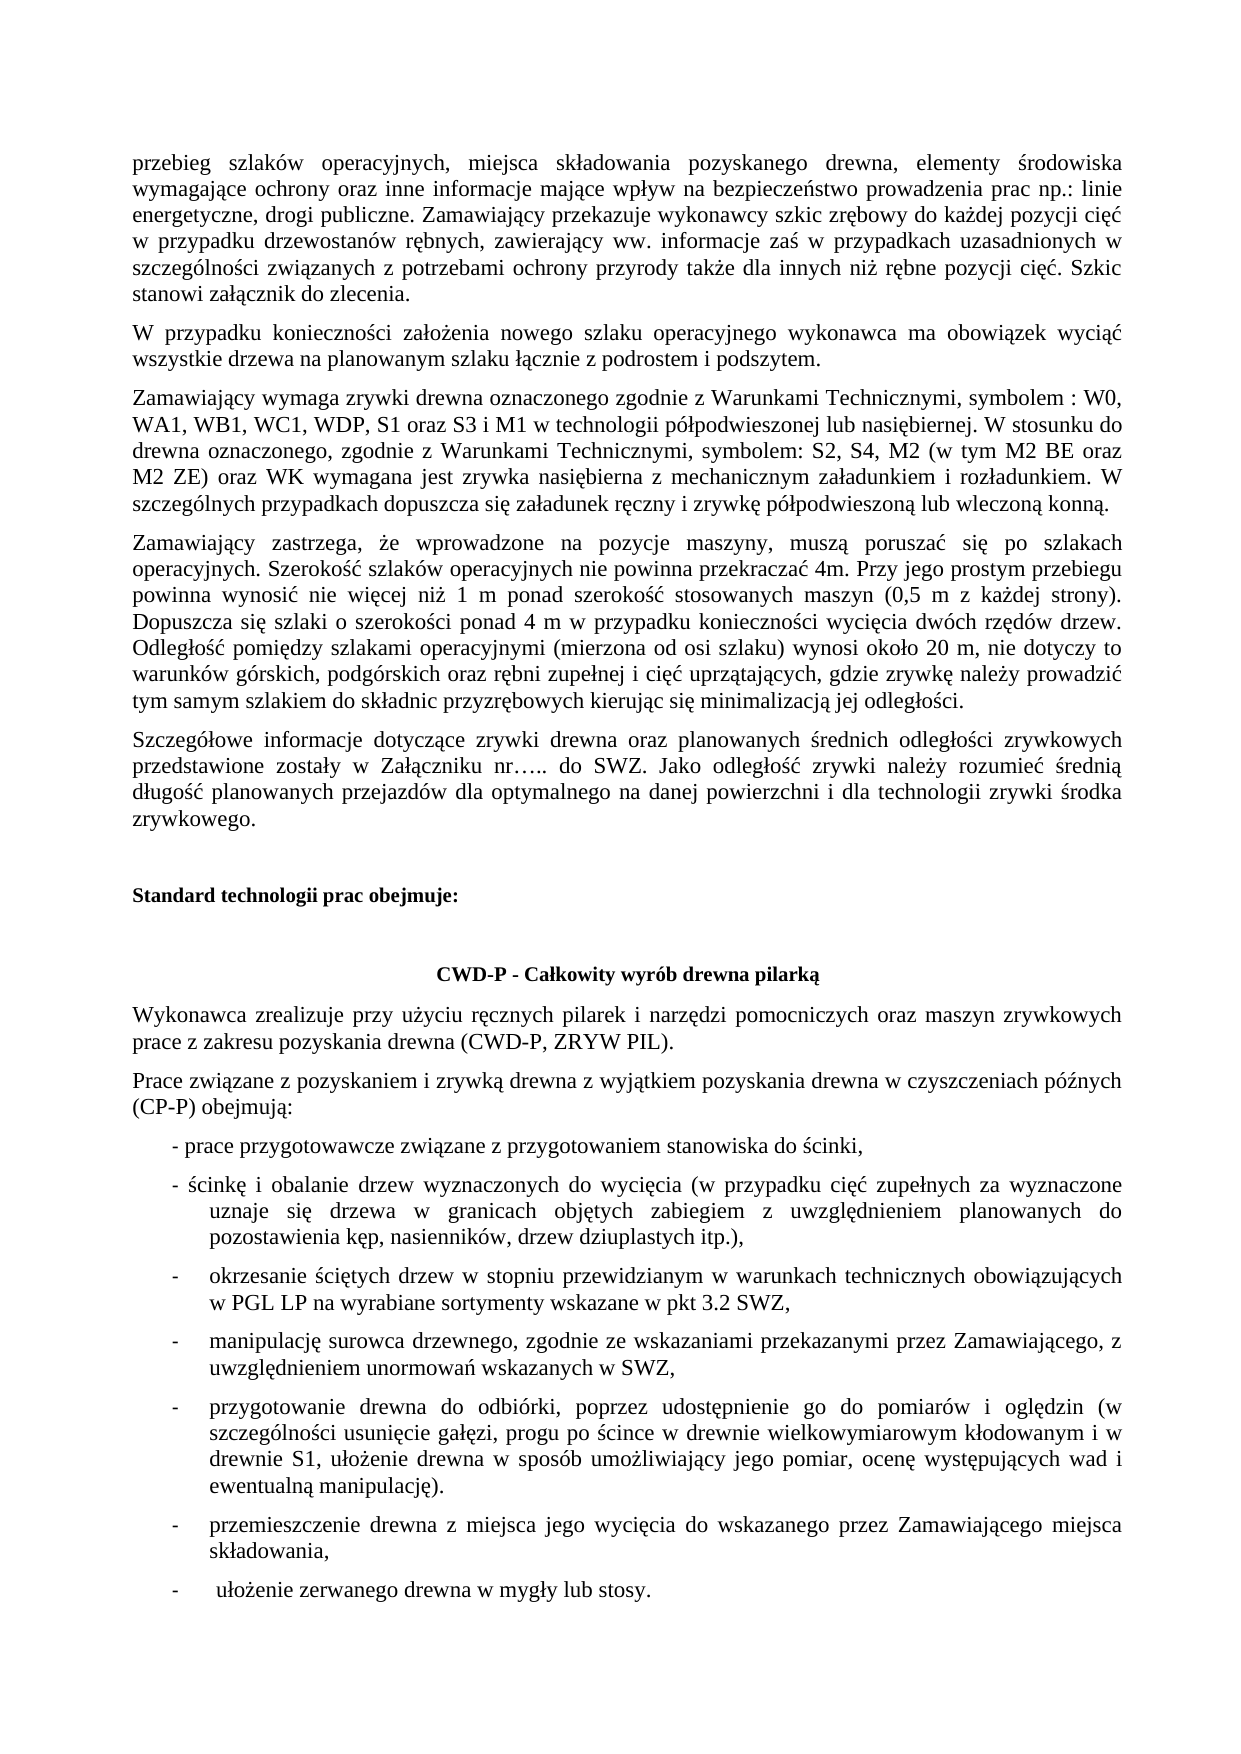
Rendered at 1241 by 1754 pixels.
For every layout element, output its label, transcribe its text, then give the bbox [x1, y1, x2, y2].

list przemieszczenie drewna z miejsca jego wycięcia do wskazanego przez Zamawiającego miejsca składowania, [172, 1511, 1124, 1563]
text Prace związane z pozyskaniem i zrywką drewna z wyjątkiem pozyskania drewna w czyszczeniach późnych (CP-P) obejmują: [132, 1067, 1124, 1119]
text CWD-P - Całkowity wyrób drewna pilarką [132, 962, 1124, 986]
text - prace przygotowawcze związane z przygotowaniem stanowiska do ścinki, [132, 1132, 1124, 1158]
list przygotowanie drewna do odbiórki, poprzez udostępnienie go do pomiarów i oględzin (w szczególności usunięcie gałęzi, progu po ścince w drewnie wielkowymiarowym kłodowanym i w drewnie S1, ułożenie drewna w sposób umożliwiający jego pomiar, ocenę występujących wad i ewentualną manipulację). [172, 1393, 1124, 1498]
text Zamawiający zastrzega, że wprowadzone na pozycje maszyny, muszą poruszać się po szlakach operacyjnych. Szerokość szlaków operacyjnych nie powinna przekraczać 4m. Przy jego prostym przebiegu powinna wynosić nie więcej niż 1 m ponad szerokość stosowanych maszyn (0,5 m z każdej strony). Dopuszcza się szlaki o szerokości ponad 4 m w przypadku konieczności wycięcia dwóch rzędów drzew. Odległość pomiędzy szlakami operacyjnymi (mierzona od osi szlaku) wynosi około 20 m, nie dotyczy to warunków górskich, podgórskich oraz rębni zupełnej i cięć uprzątających, gdzie zrywkę należy prowadzić tym samym szlakiem do składnic przyzrębowych kierując się minimalizacją jej odległości. [132, 529, 1124, 713]
text - ścinkę i obalanie drzew wyznaczonych do wycięcia (w przypadku cięć zupełnych za wyznaczone uznaje się drzewa w granicach objętych zabiegiem z uwzględnieniem planowanych do pozostawienia kęp, nasienników, drzew dziuplastych itp.), [172, 1171, 1124, 1250]
text Wykonawca zrealizuje przy użyciu ręcznych pilarek i narzędzi pomocniczych oraz maszyn zrywkowych prace z zakresu pozyskania drewna (CWD-P, ZRYW PIL). [132, 1001, 1124, 1054]
text Zamawiający wymaga zrywki drewna oznaczonego zgodnie z Warunkami Technicznymi, symbolem : W0, WA1, WB1, WC1, WDP, S1 oraz S3 i M1 w technologii półpodwieszonej lub nasiębiernej. W stosunku do drewna oznaczonego, zgodnie z Warunkami Technicznymi, symbolem: S2, S4, M2 (w tym M2 BE oraz M2 ZE) oraz WK wymagana jest zrywka nasiębierna z mechanicznym załadunkiem i rozładunkiem. W szczególnych przypadkach dopuszcza się załadunek ręczny i zrywkę półpodwieszoną lub wleczoną konną. [132, 384, 1124, 516]
text Szczegółowe informacje dotyczące zrywki drewna oraz planowanych średnich odległości zrywkowych przedstawione zostały w Załączniku nr….. do SWZ. Jako odległość zrywki należy rozumieć średnią długość planowanych przejazdów dla optymalnego na danej powierzchni i dla technologii zrywki środka zrywkowego. [132, 726, 1124, 831]
text W przypadku konieczności założenia nowego szlaku operacyjnego wykonawca ma obowiązek wyciąć wszystkie drzewa na planowanym szlaku łącznie z podrostem i podszytem. [132, 319, 1124, 372]
text Standard technologii prac obejmuje: [132, 883, 1124, 907]
list ułożenie zerwanego drewna w mygły lub stosy. [132, 1576, 1124, 1602]
list okrzesanie ściętych drzew w stopniu przewidzianym w warunkach technicznych obowiązujących w PGL LP na wyrabiane sortymenty wskazane w pkt 3.2 SWZ, [172, 1262, 1124, 1315]
list manipulację surowca drzewnego, zgodnie ze wskazaniami przekazanymi przez Zamawiającego, z uwzględnieniem unormowań wskazanych w SWZ, [172, 1327, 1124, 1380]
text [132, 148, 1124, 307]
